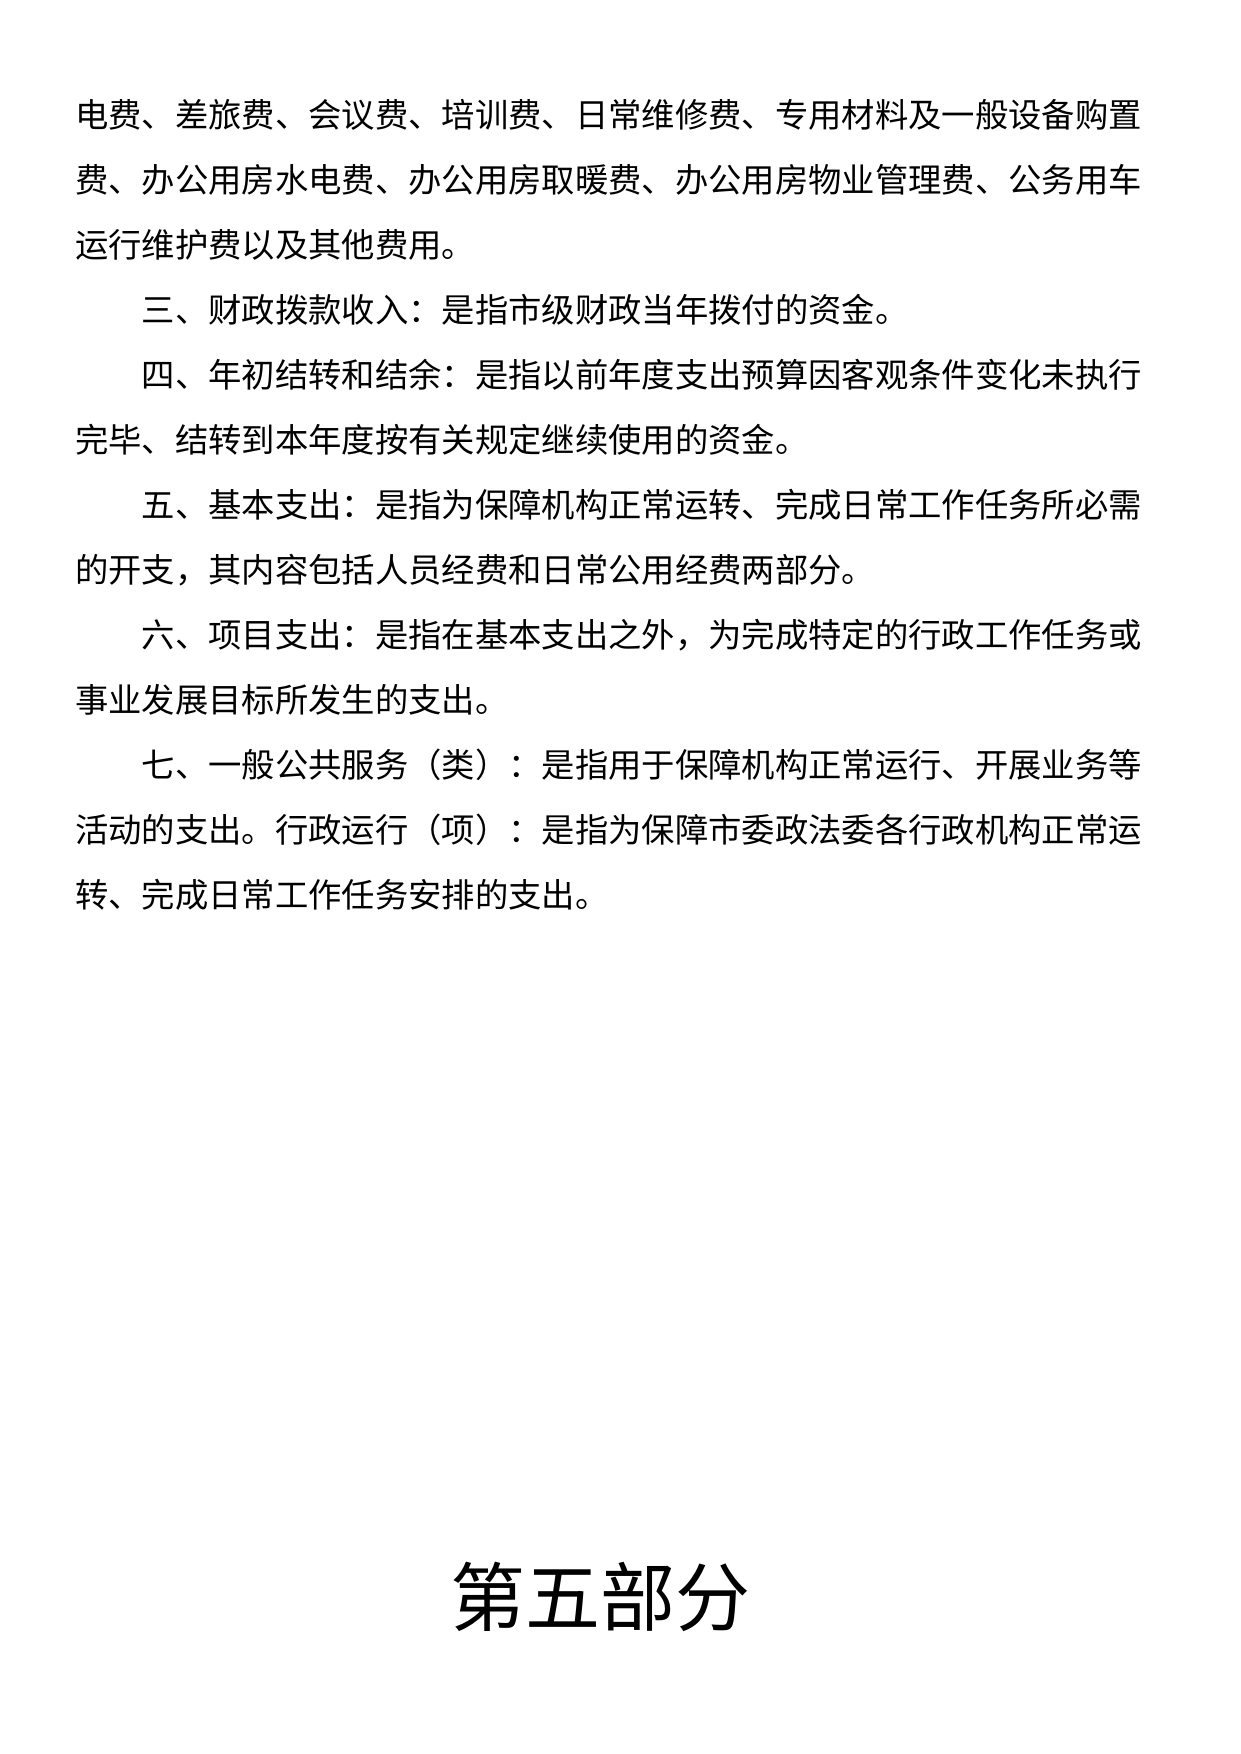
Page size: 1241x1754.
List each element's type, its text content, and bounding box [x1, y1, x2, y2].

text 五、基本支出：是指为保障机构正常运转、完成日常工作任务所必需的开支，其内容包括人员经费和日常公用经费两部分。 [75, 471, 1165, 601]
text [75, 81, 1165, 276]
text 三、财政拨款收入：是指市级财政当年拨付的资金。 [75, 276, 1165, 341]
text 四、年初结转和结余：是指以前年度支出预算因客观条件变化未执行完毕、结转到本年度按有关规定继续使用的资金。 [75, 341, 1165, 471]
text 六、项目支出：是指在基本支出之外，为完成特定的行政工作任务或事业发展目标所发生的支出。 [75, 601, 1165, 731]
text 七、一般公共服务（类）：是指用于保障机构正常运行、开展业务等活动的支出。行政运行（项）：是指为保障市委政法委各行政机构正常运转、完成日常工作任务安排的支出。 [75, 731, 1165, 926]
text 第五部分 [75, 1528, 1165, 1658]
